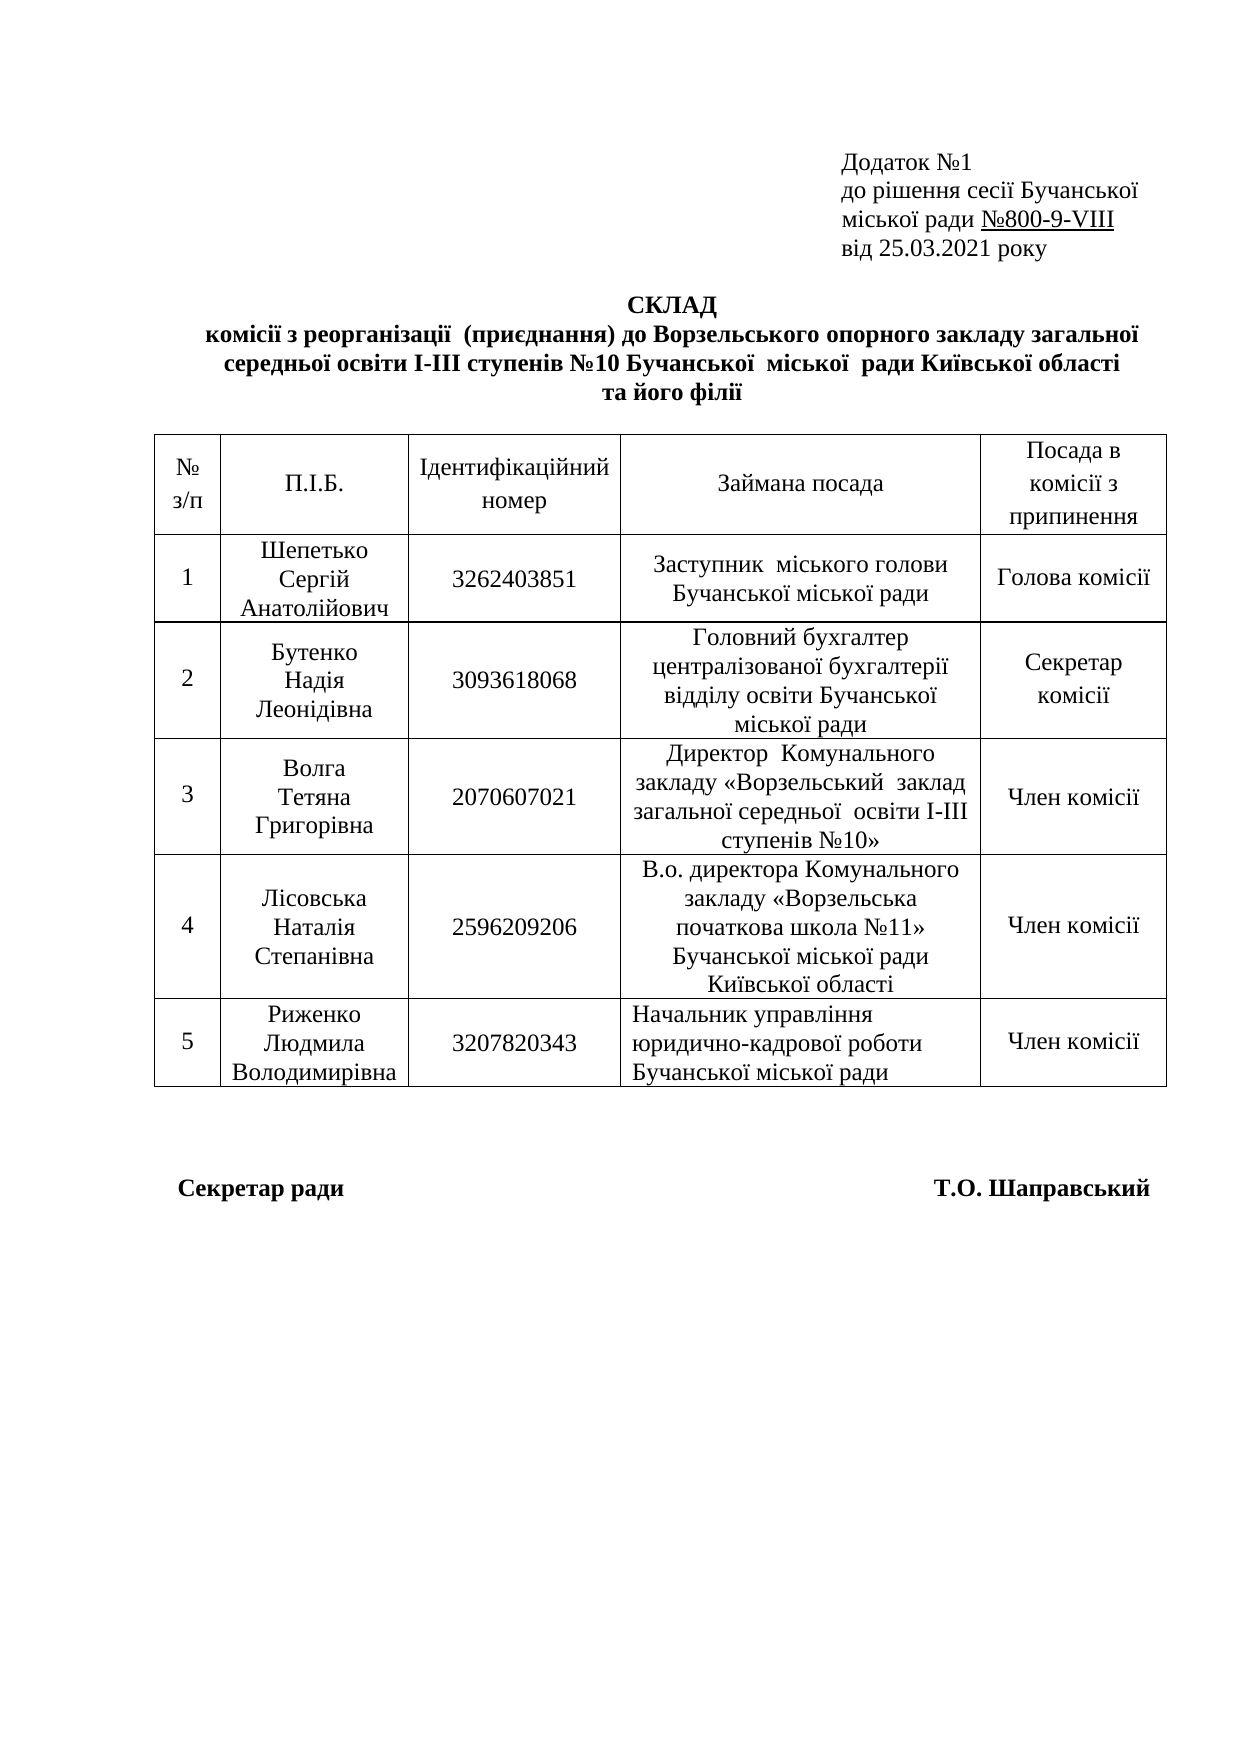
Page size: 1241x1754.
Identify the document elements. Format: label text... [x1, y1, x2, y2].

table_header Займана посада [621, 435, 980, 534]
table_header Посада в комісії з припинення [981, 435, 1166, 534]
table_cell В.о. директора Комунального закладу «Ворзельська початкова школа №11» Бучанської міської ради Київської області [621, 855, 980, 998]
table_cell 3262403851 [409, 535, 620, 621]
text Додаток №1 [841, 147, 1167, 176]
table_header Ідентифікаційний номер [409, 435, 620, 534]
table_cell Лісовська Наталія Степанівна [221, 855, 408, 998]
table_cell 3207820343 [409, 999, 620, 1086]
table_cell 2070607021 [409, 739, 620, 853]
table_cell Директор Комунального закладу «Ворзельський заклад загальної середньої освіти І-ІІІ ступенів №10» [621, 739, 980, 853]
table_cell Начальник управління юридично-кадрової роботи Бучанської міської ради [621, 999, 980, 1086]
table_cell 1 [155, 535, 220, 621]
text комісії з реорганізації (приєднання) до Ворзельського опорного закладу загальної середньої освіти І-ІІІ ступенів №10 Бучанської міської ради Київської області [177, 319, 1167, 377]
table_header № з/п [155, 435, 220, 534]
table_cell Шепетько Сергій Анатолійович [221, 535, 408, 621]
text міської ради №800-9-VIIІ [177, 204, 1167, 233]
table_cell 4 [155, 855, 220, 998]
table_cell Волга Тетяна Григорівна [221, 739, 408, 853]
text від 25.03.2021 року [841, 233, 1167, 262]
table_cell Риженко Людмила Володимирівна [221, 999, 408, 1086]
table_cell Член комісії [981, 739, 1166, 853]
table_cell Член комісії [981, 855, 1166, 998]
table_cell Член комісії [981, 999, 1166, 1086]
text та його філії [177, 377, 1167, 406]
table_cell 2 [155, 623, 220, 737]
table_cell 2596209206 [409, 855, 620, 998]
table_cell Заступник міського голови Бучанської міської ради [621, 535, 980, 621]
table_cell 5 [155, 999, 220, 1086]
table_header П.І.Б. [221, 435, 408, 534]
table_cell Голова комісії [981, 535, 1166, 621]
table_cell Секретар комісії [981, 623, 1166, 737]
text до рішення сесії Бучанської [841, 176, 1167, 204]
table_cell Головний бухгалтер централізованої бухгалтерії відділу освіти Бучанської міської ради [621, 623, 980, 737]
table_cell 3093618068 [409, 623, 620, 737]
list Секретар ради Т.О. Шаправський [177, 1173, 1167, 1202]
text СКЛАД [177, 291, 1167, 319]
table_cell 3 [155, 739, 220, 853]
table_cell Бутенко Надія Леонідівна [221, 623, 408, 737]
